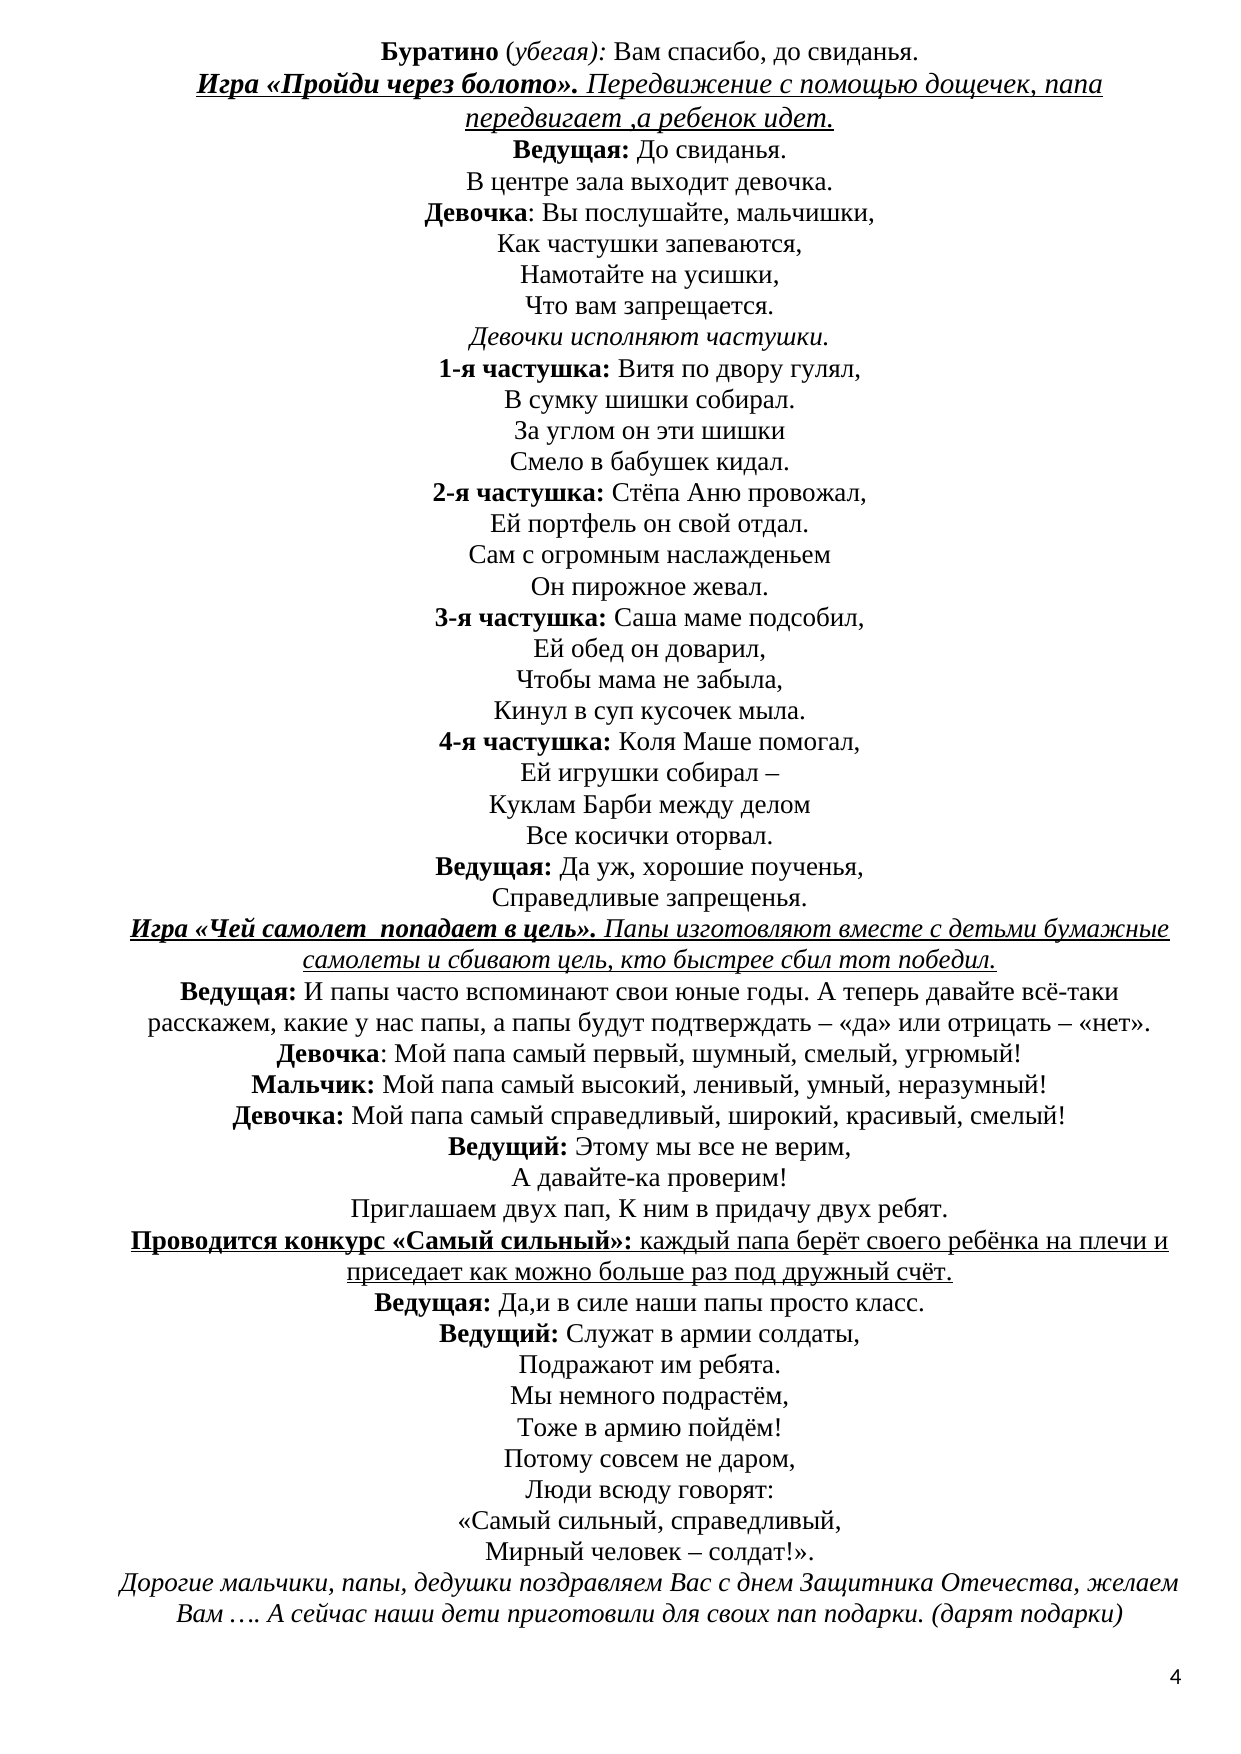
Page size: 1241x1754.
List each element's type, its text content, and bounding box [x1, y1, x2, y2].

text 3-я частушка: Саша маме подсобил, [118, 601, 1181, 632]
text Все косички оторвал. [118, 819, 1181, 850]
text В сумку шишки собирал. [118, 383, 1181, 414]
text 4-я частушка: Коля Маше помогал, [118, 725, 1181, 757]
text Что вам запрещается. [118, 289, 1181, 321]
text Игра «Чей самолет попадает в цель». Папы изготовляют вместе с детьми бумажные самолеты и сбивают цель, кто быстрее сбил тот победил. [118, 912, 1181, 974]
text Кинул в суп кусочек мыла. [118, 694, 1181, 725]
text Ведущий: Служат в армии солдаты, [118, 1317, 1181, 1348]
text Как частушки запеваются, [118, 227, 1181, 258]
text А давайте-ка проверим! [118, 1161, 1181, 1193]
text Тоже в армию пойдём! [118, 1411, 1181, 1442]
text Девочки исполняют частушки. [118, 321, 1181, 352]
text Дорогие мальчики, папы, дедушки поздравляем Вас с днем Защитника Отечества, желаем Вам …. А сейчас наши дети приготовили для своих пап подарки. (дарят подарки) [118, 1566, 1181, 1629]
text Мы немного подрастём, [118, 1379, 1181, 1411]
text Справедливые запрещенья. [118, 881, 1181, 912]
text Ей портфель он свой отдал. [118, 507, 1181, 538]
text Проводится конкурс «Самый сильный»: каждый папа берёт своего ребёнка на плечи и приседает как можно больше раз под дружный счёт. [118, 1224, 1181, 1286]
text Мальчик: Мой папа самый высокий, ленивый, умный, неразумный! [118, 1068, 1181, 1099]
text Подражают им ребята. [118, 1348, 1181, 1379]
text Приглашаем двух пап, К ним в придачу двух ребят. [118, 1193, 1181, 1224]
text 2-я частушка: Стёпа Аню провожал, [118, 476, 1181, 507]
text Девочка: Вы послушайте, мальчишки, [118, 196, 1181, 227]
text Мирный человек – солдат!». [118, 1535, 1181, 1566]
text Смело в бабушек кидал. [118, 445, 1181, 476]
text Сам с огромным наслажденьем [118, 538, 1181, 570]
text «Самый сильный, справедливый, [118, 1504, 1181, 1535]
text В центре зала выходит девочка. [118, 165, 1181, 196]
text Он пирожное жевал. [118, 570, 1181, 601]
text Ей обед он доварил, [118, 632, 1181, 663]
text Девочка: Мой папа самый справедливый, широкий, красивый, смелый! [118, 1099, 1181, 1130]
text Девочка: Мой папа самый первый, шумный, смелый, угрюмый! [118, 1037, 1181, 1068]
text Потому совсем не даром, [118, 1442, 1181, 1473]
text 1-я частушка: Витя по двору гулял, [118, 352, 1181, 383]
text Буратино (убегая): Вам спасибо, до свиданья. [118, 35, 1181, 67]
text Чтобы мама не забыла, [118, 663, 1181, 694]
text Ведущая: Да уж, хорошие поученья, [118, 850, 1181, 881]
text Ведущий: Этому мы все не верим, [118, 1130, 1181, 1161]
text Куклам Барби между делом [118, 788, 1181, 819]
text За углом он эти шишки [118, 414, 1181, 445]
text Люди всюду говорят: [118, 1473, 1181, 1504]
text Ведущая: И папы часто вспоминают свои юные годы. А теперь давайте всё-таки расскажем, какие у нас папы, а папы будут подтверждать – «да» или отрицать – «нет». [118, 974, 1181, 1037]
text Ей игрушки собирал – [118, 757, 1181, 788]
text Намотайте на усишки, [118, 258, 1181, 289]
text Игра «Пройди через болото». Передвижение с помощью дощечек, папа передвигает ,а ребенок идет. [118, 67, 1181, 134]
text Ведущая: Да,и в силе наши папы просто класс. [118, 1286, 1181, 1317]
text Ведущая: До свиданья. [118, 134, 1181, 165]
